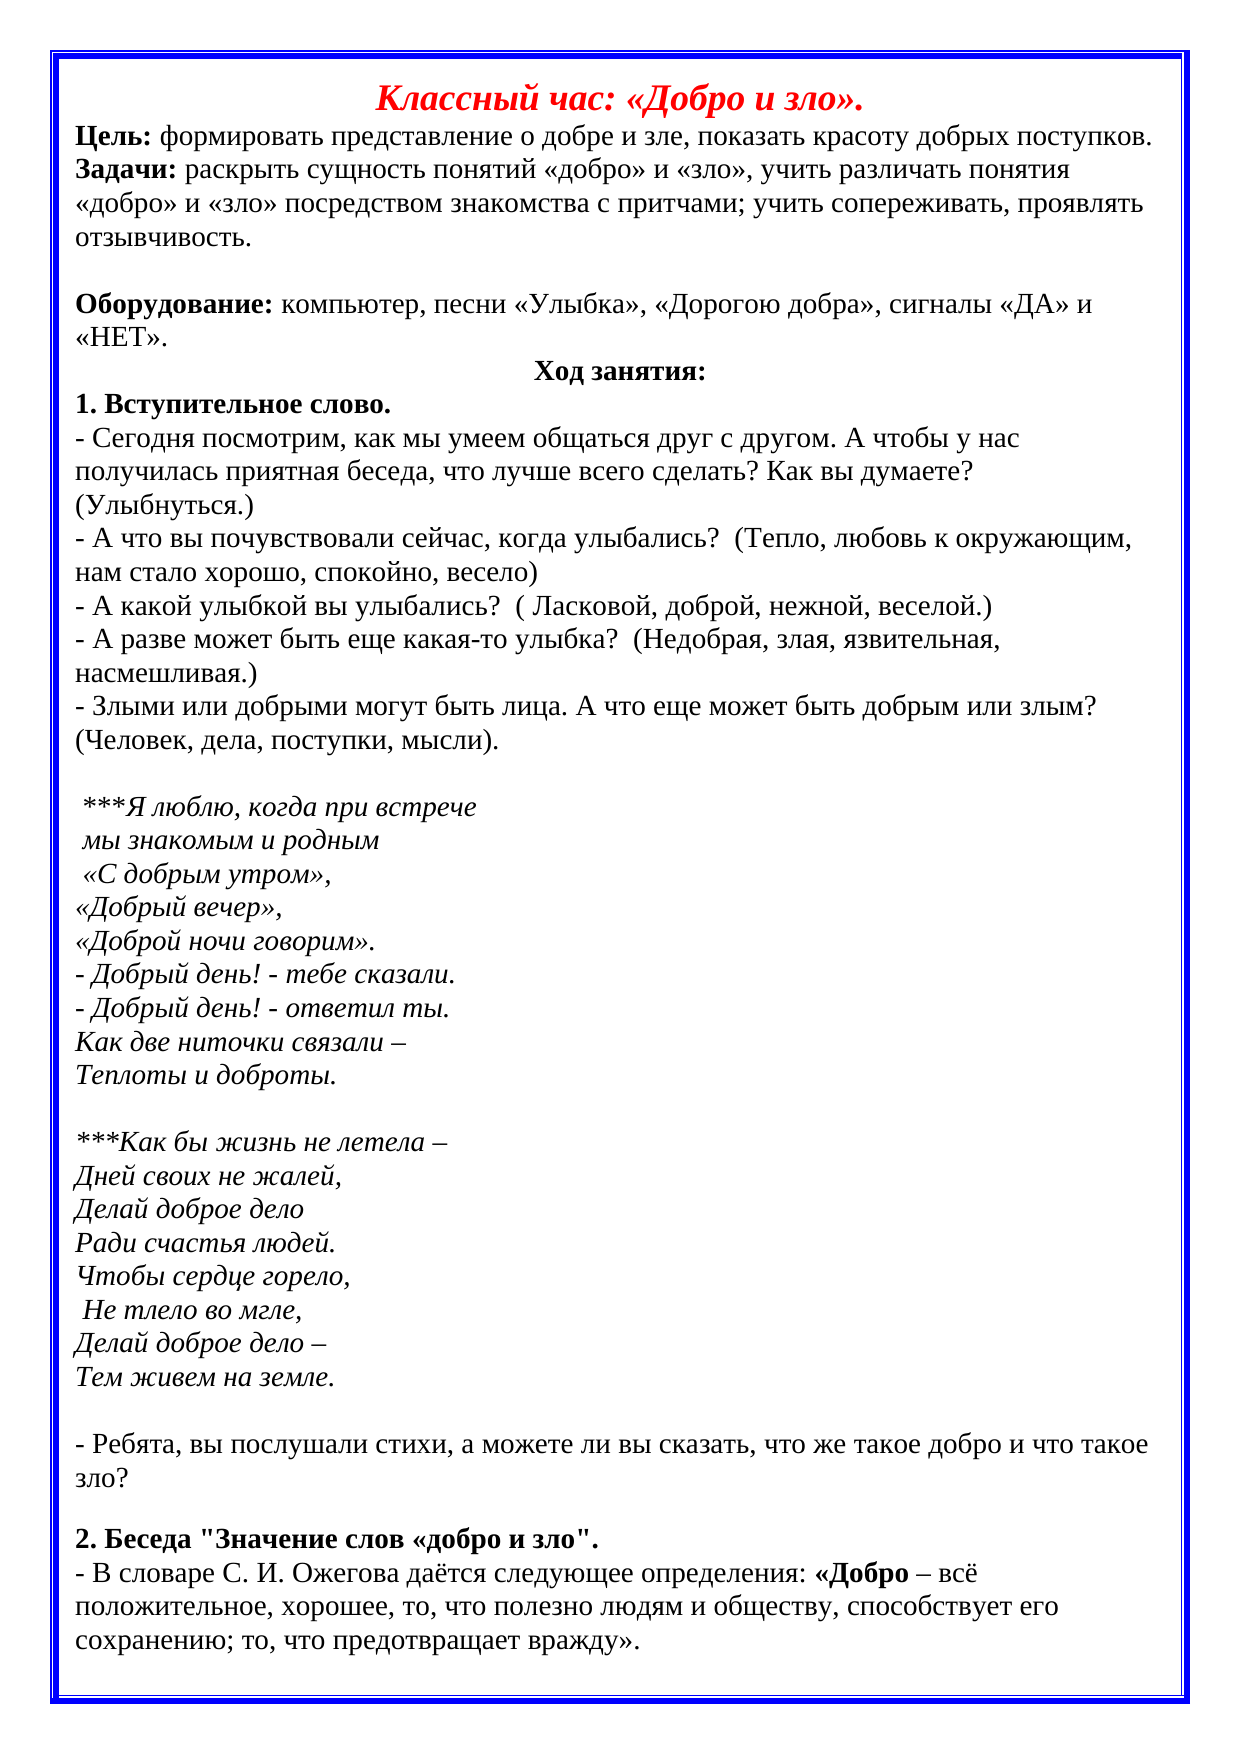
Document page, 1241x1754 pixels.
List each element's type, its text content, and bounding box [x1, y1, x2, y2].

text «С добрым утром», [75, 856, 1165, 889]
text Ради счастья людей. [75, 1225, 1165, 1258]
text - А какой улыбкой вы улыбались? ( Ласковой, доброй, нежной, веселой.) [75, 588, 1165, 621]
text - Сегодня посмотрим, как мы умеем общаться друг с другом. А чтобы у нас получилась приятная беседа, что лучше всего сделать? Как вы думаете? (Улыбнуться.) [75, 420, 1165, 521]
text Цель: формировать представление о добре и зле, показать красоту добрых поступков. [75, 118, 1165, 152]
text 1. Вступительное слово. [75, 386, 1165, 420]
text - А разве может быть еще какая-то улыбка? (Недобрая, злая, язвительная, насмешливая.) [75, 621, 1165, 688]
text Задачи: раскрыть сущность понятий «добро» и «зло», учить различать понятия «добро» и «зло» посредством знакомства с притчами; учить сопереживать, проявлять отзывчивость. [75, 152, 1165, 252]
text Ход занятия: [75, 353, 1165, 386]
text Тем живем на земле. [75, 1359, 1165, 1393]
text - В словаре С. И. Ожегова даётся следующее определения: «Добро – всё положительное, хорошее, то, что полезно людям и обществу, способствует его сохранению; то, что предотвращает вражду». [75, 1555, 1165, 1656]
text Дней своих не жалей, [75, 1158, 1165, 1191]
text ***Я люблю, когда при встрече [75, 789, 1165, 822]
text Как две ниточки связали – [75, 1024, 1165, 1057]
text «Добрый вечер», [75, 889, 1165, 923]
text Классный час: «Добро и зло». [75, 75, 1165, 118]
text Чтобы сердце горело, [75, 1258, 1165, 1292]
text Делай доброе дело – [75, 1326, 1165, 1359]
text Оборудование: компьютер, песни «Улыбка», «Дорогою добра», сигналы «ДА» и «НЕТ». [75, 286, 1165, 353]
text - Ребята, вы послушали стихи, а можете ли вы сказать, что же такое добро и что такое зло? [75, 1426, 1165, 1493]
text ***Как бы жизнь не летела – [75, 1124, 1165, 1158]
text 2. Беседа "Значение слов «добро и зло". [75, 1521, 1165, 1555]
text - А что вы почувствовали сейчас, когда улыбались? (Тепло, любовь к окружающим, нам стало хорошо, спокойно, весело) [75, 521, 1165, 588]
text Делай доброе дело [75, 1191, 1165, 1225]
text мы знакомым и родным [75, 822, 1165, 856]
text - Злыми или добрыми могут быть лица. А что еще может быть добрым или злым? (Человек, дела, поступки, мысли). [75, 688, 1165, 755]
text «Доброй ночи говорим». [75, 923, 1165, 957]
text Теплоты и доброты. [75, 1057, 1165, 1091]
text - Добрый день! - тебе сказали. [75, 957, 1165, 990]
text - Добрый день! - ответил ты. [75, 990, 1165, 1024]
text Не тлело во мгле, [75, 1292, 1165, 1326]
